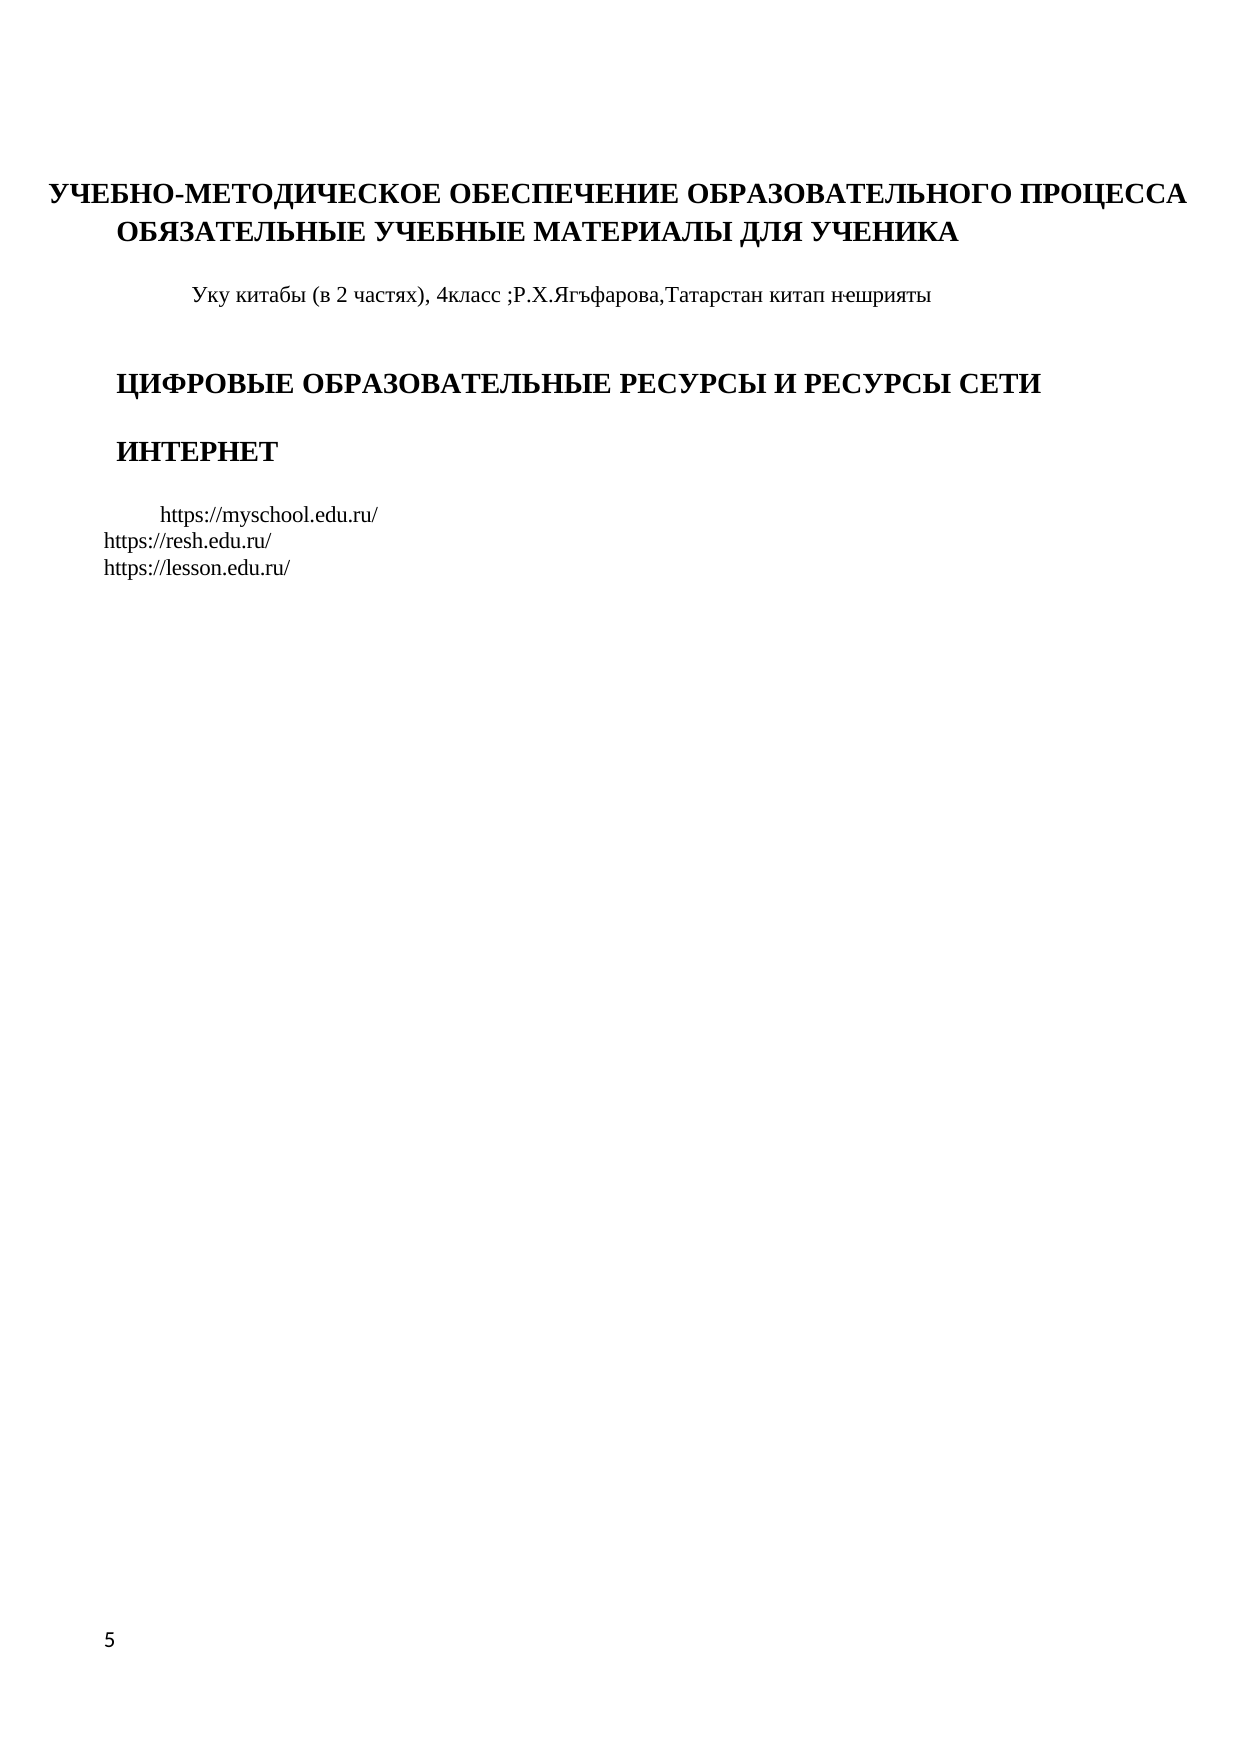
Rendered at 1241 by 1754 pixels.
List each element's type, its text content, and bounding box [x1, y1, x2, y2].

text Уку китабы (в 2 частях), 4класс ;Р.Х.Ягъфарова,Татарстан китап нҽшрияты [191, 281, 1211, 308]
text ОБЯЗАТЕЛЬНЫЕ УЧЕБНЫЕ МАТЕРИАЛЫ ДЛЯ УЧЕНИКА [116, 215, 1211, 248]
subtitle ЦИФРОВЫЕ ОБРАЗОВАТЕЛЬНЫЕ РЕСУРСЫ И РЕСУРСЫ СЕТИ ИНТЕРНЕТ [116, 367, 1175, 467]
subtitle УЧЕБНО-МЕТОДИЧЕСКОЕ ОБЕСПЕЧЕНИЕ ОБРАЗОВАТЕЛЬНОГО ПРОЦЕССА [48, 177, 1211, 210]
text https://myschool.edu.ru/ https://resh.edu.ru/ https://lesson.edu.ru/ [103, 501, 455, 580]
